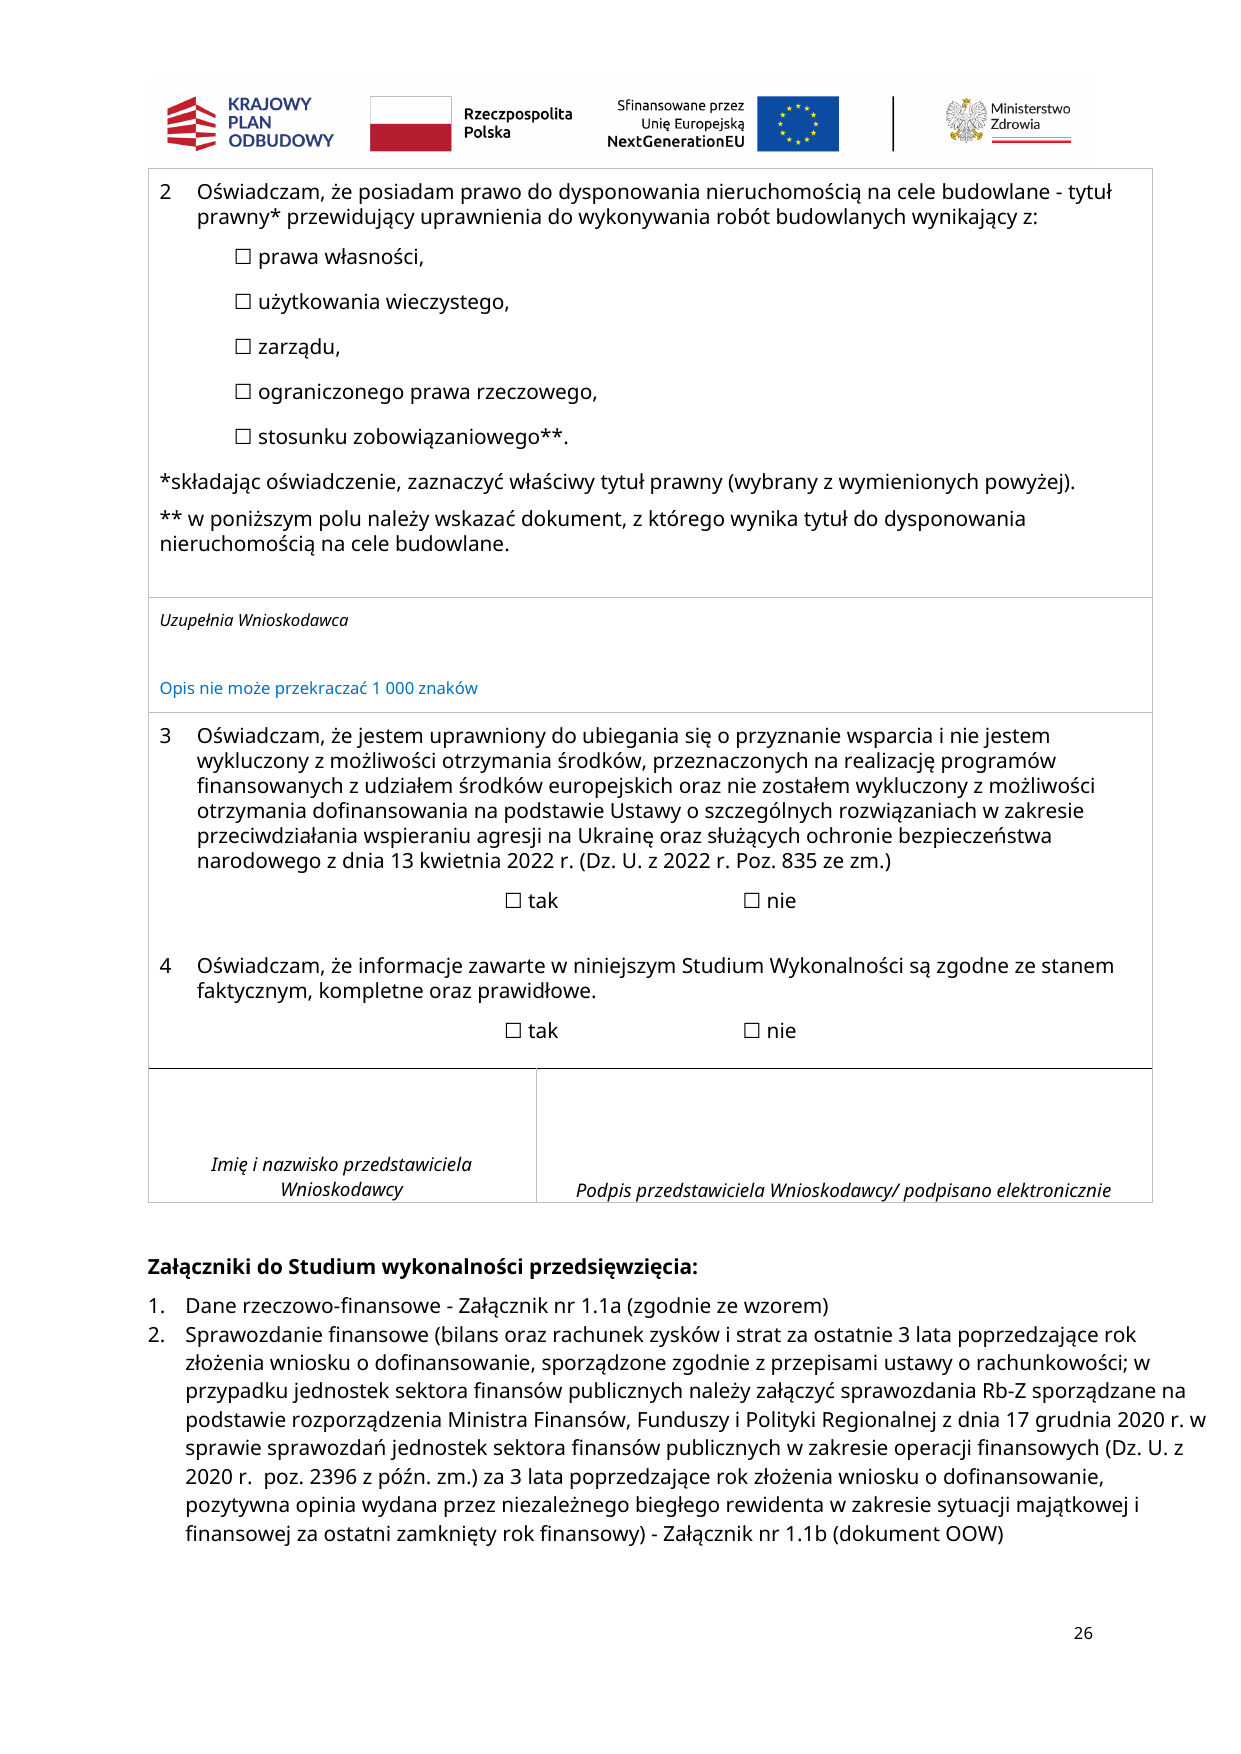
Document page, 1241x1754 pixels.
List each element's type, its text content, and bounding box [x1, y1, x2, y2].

table_cell Podpis przedstawiciela Wnioskodawcy/ podpisano elektronicznie [537, 1069, 1152, 1202]
list Sprawozdanie finansowe (bilans oraz rachunek zysków i strat za ostatnie 3 lata poprzedzające rok złożenia wniosku o dofinansowanie, sporządzone zgodnie z przepisami ustawy o rachunkowości; w przypadku jednostek sektora finansów publicznych należy załączyć sprawozdania Rb-Z sporządzane na podstawie rozporządzenia Ministra Finansów, Funduszy i Polityki Regionalnej z dnia 17 grudnia 2020 r. w sprawie sprawozdań jednostek sektora finansów publicznych w zakresie operacji finansowych (Dz. U. z 2020 r. poz. 2396 z późn. zm.) za 3 lata poprzedzające rok złożenia wniosku o dofinansowanie, pozytywna opinia wydana przez niezależnego biegłego rewidenta w zakresie sytuacji majątkowej i finansowej za ostatni zamknięty rok finansowy) - Załącznik nr 1.1b (dokument OOW) [148, 1320, 1215, 1547]
table_cell Uzupełnia Wnioskodawca Opis nie może przekraczać 1 000 znaków [149, 598, 1152, 712]
list Dane rzeczowo-finansowe - Załącznik nr 1.1a (zgodnie ze wzorem) [148, 1291, 1215, 1320]
table_cell Oświadczam, że jestem uprawniony do ubiegania się o przyznanie wsparcia i nie jestem wykluczony z możliwości otrzymania środków, przeznaczonych na realizację programów finansowanych z udziałem środków europejskich oraz nie zostałem wykluczony z możliwości otrzymania dofinansowania na podstawie Ustawy o szczególnych rozwiązaniach w zakresie przeciwdziałania wspieraniu agresji na Ukrainę oraz służących ochronie bezpieczeństwa narodowego z dnia 13 kwietnia 2022 r. (Dz. U. z 2022 r. Poz. 835 ze zm.) tak nie Oświadczam, że informacje zawarte w niniejszym Studium Wykonalności są zgodne ze stanem faktycznym, kompletne oraz prawidłowe. tak nie [149, 713, 1152, 1068]
table_cell Imię i nazwisko przedstawiciela Wnioskodawcy [149, 1069, 536, 1202]
text Załączniki do Studium wykonalności przedsięwzięcia: [148, 1252, 1215, 1281]
picture [150, 73, 1090, 168]
